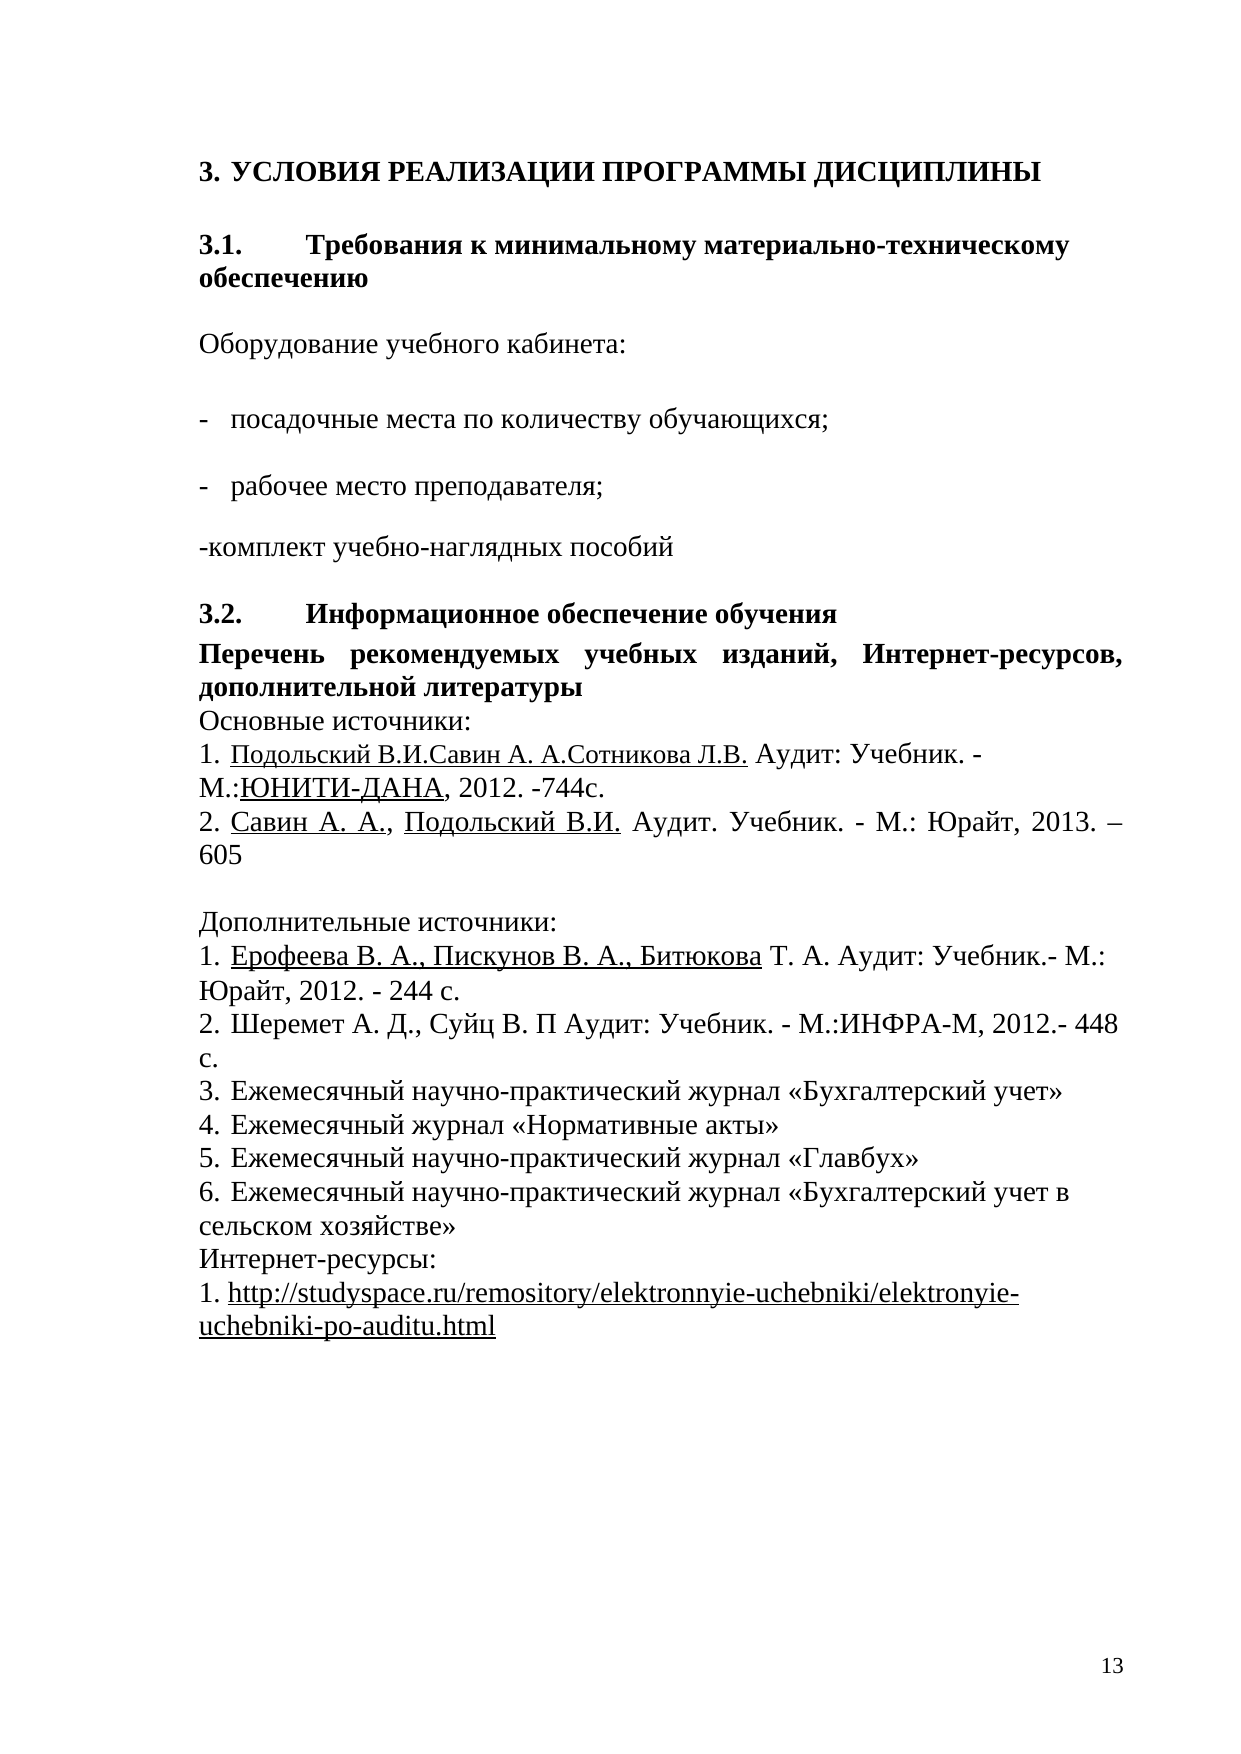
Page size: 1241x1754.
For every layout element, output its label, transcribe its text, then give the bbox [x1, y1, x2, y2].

text Интернет-ресурсы: [198, 1242, 1123, 1275]
list Ежемесячный научно-практический журнал «Бухгалтерский учет в сельском хозяйстве» [198, 1174, 1123, 1242]
text uchebniki-po-auditu.html [198, 1309, 1123, 1342]
text Оборудование учебного кабинета: [198, 327, 1123, 360]
list посадочные места по количеству обучающихся; [198, 402, 1123, 435]
list рабочее место преподавателя; [198, 469, 1123, 502]
list Ежемесячный научно-практический журнал «Главбух» [198, 1141, 1123, 1174]
list УСЛОВИЯ РЕАЛИЗАЦИИ ПРОГРАММЫ ДИСЦИПЛИНЫ [198, 155, 1123, 188]
text Юрайт, 2012. - 244 с. [198, 973, 1123, 1007]
text 1. Ерофеева В. А., Пискунов В. А., Битюкова Т. А. Аудит: Учебник.- М.: [198, 938, 1123, 972]
text 1. http://studyspace.ru/remository/elektronnyie-uchebniki/elektronyie- [198, 1275, 1123, 1309]
list Шеремет А. Д., Суйц В. П Аудит: Учебник. - М.:ИНФРА-М, 2012.- 448 с. [198, 1007, 1123, 1074]
text Дополнительные источники: [198, 871, 1123, 938]
list Ежемесячный журнал «Нормативные акты» [198, 1107, 1123, 1141]
text 1. Подольский В.И.Савин А. А.Сотникова Л.В. Аудит: Учебник. - М.:ЮНИТИ-ДАНА, 2012. -744с. [198, 737, 1123, 804]
list Ежемесячный научно-практический журнал «Бухгалтерский учет» [198, 1074, 1123, 1107]
text Основные источники: [198, 703, 1123, 737]
text 3.2. Информационное обеспечение обучения [198, 569, 1019, 636]
text 3.1. Требования к минимальному материально-техническому обеспечению [198, 228, 1123, 294]
text 2. Савин А. А., Подольский В.И. Аудит. Учебник. - М.: Юрайт, 2013. – 605 [198, 804, 1123, 871]
text Перечень рекомендуемых учебных изданий, Интернет-ресурсов, дополнительной литературы [198, 636, 1123, 703]
text -комплект учебно-наглядных пособий [198, 502, 1019, 569]
